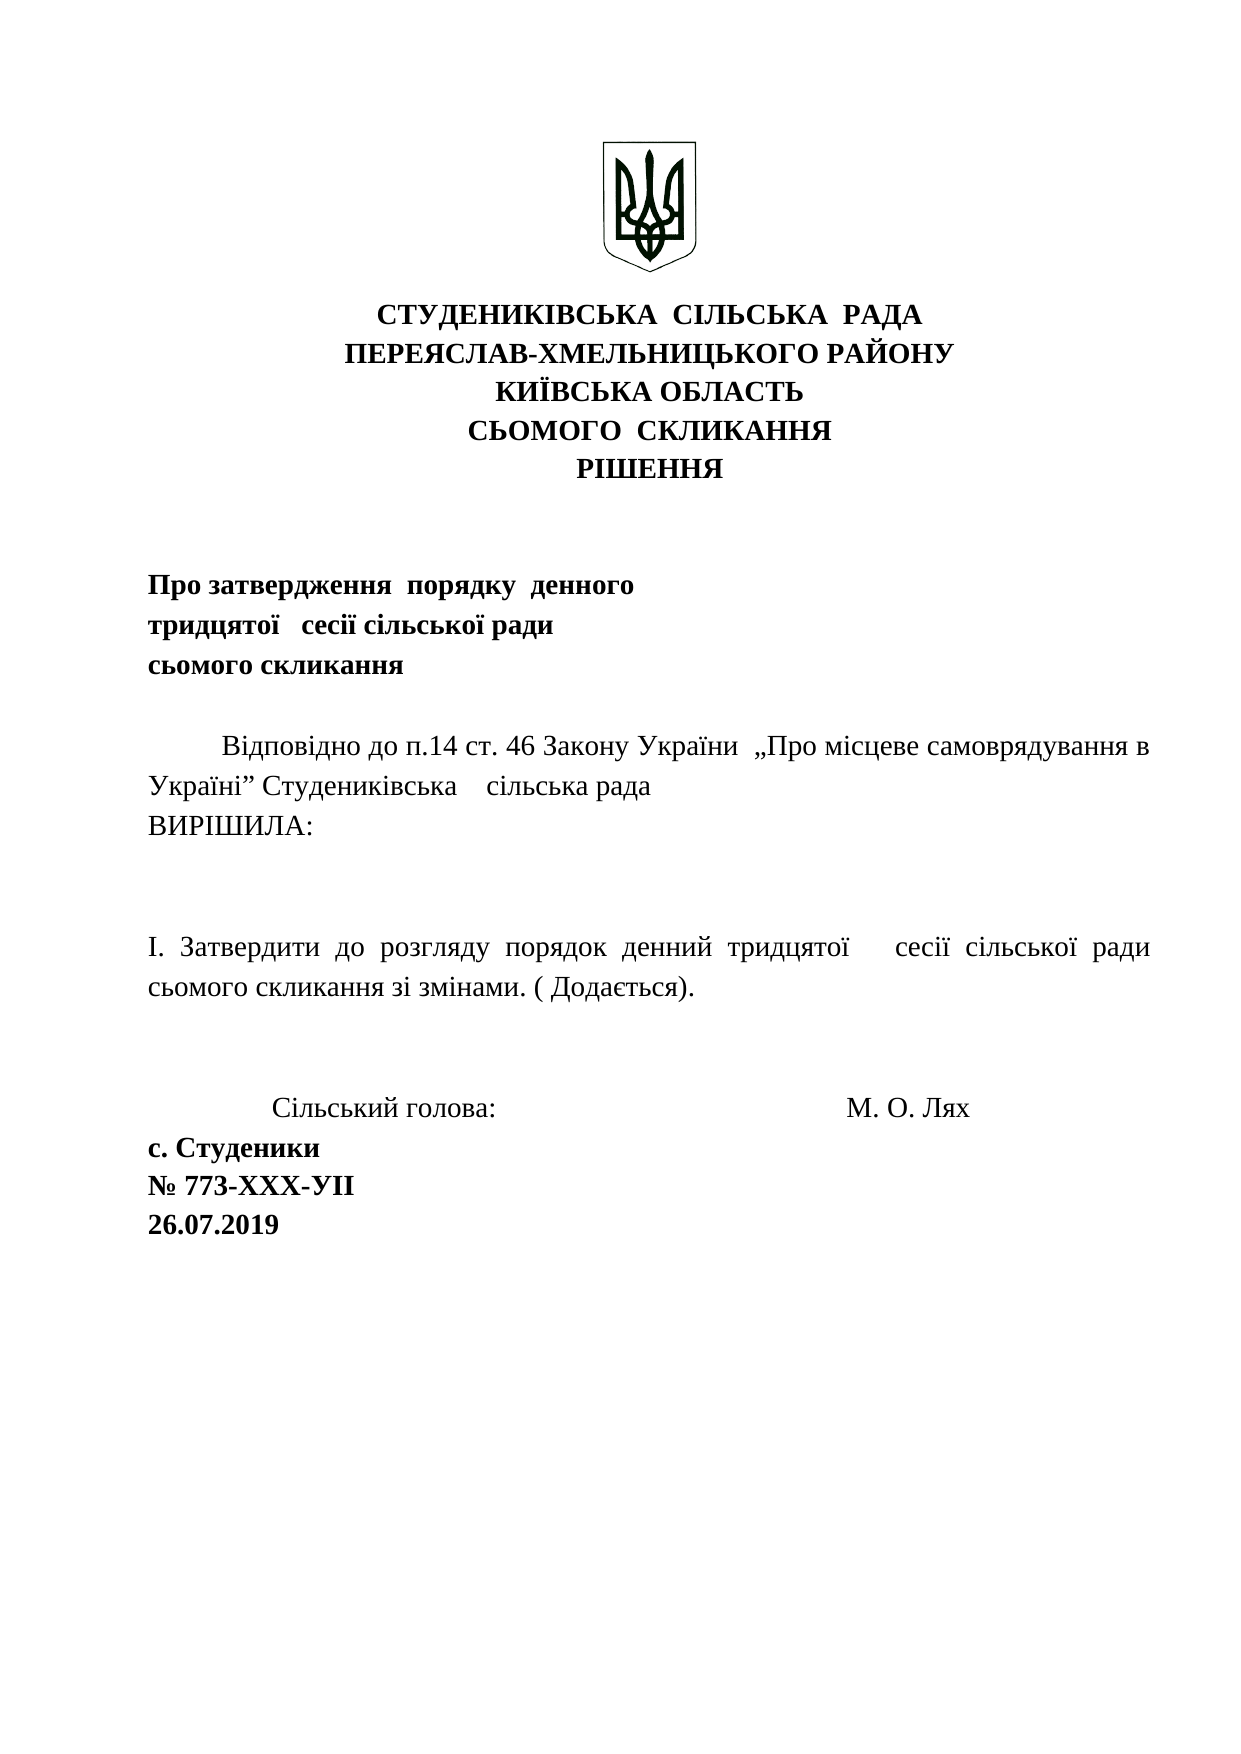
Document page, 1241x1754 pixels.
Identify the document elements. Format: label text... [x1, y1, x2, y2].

text с. Студеники [148, 1130, 1152, 1163]
text тридцятої сесії сільської ради [148, 607, 1152, 641]
text № 773-ХХХ-УІІ [148, 1168, 1152, 1202]
text РІШЕННЯ [148, 451, 1152, 485]
text Про затвердження порядку денного [148, 567, 1152, 601]
text І. Затвердити до розгляду порядок денний тридцятої сесії сільської ради сьомого скликання зі змінами. ( Додається). [148, 929, 1152, 1003]
picture [602, 141, 697, 273]
text Сільський голова: М. О. Лях [148, 1090, 1152, 1123]
text КИЇВСЬКА ОБЛАСТЬ [148, 374, 1152, 408]
text СЬОМОГО СКЛИКАННЯ [148, 413, 1152, 446]
text ВИРІШИЛА: [148, 808, 1152, 842]
text СТУДЕНИКІВСЬКА СІЛЬСЬКА РАДА ПЕРЕЯСЛАВ-ХМЕЛЬНИЦЬКОГО РАЙОНУ [148, 297, 1152, 369]
text Відповідно до п.14 ст. 46 Закону України „Про місцеве самоврядування в Україні” Студениківська сільська рада [148, 728, 1152, 802]
text 26.07.2019 [148, 1207, 1152, 1241]
text сьомого скликання [148, 647, 1152, 681]
